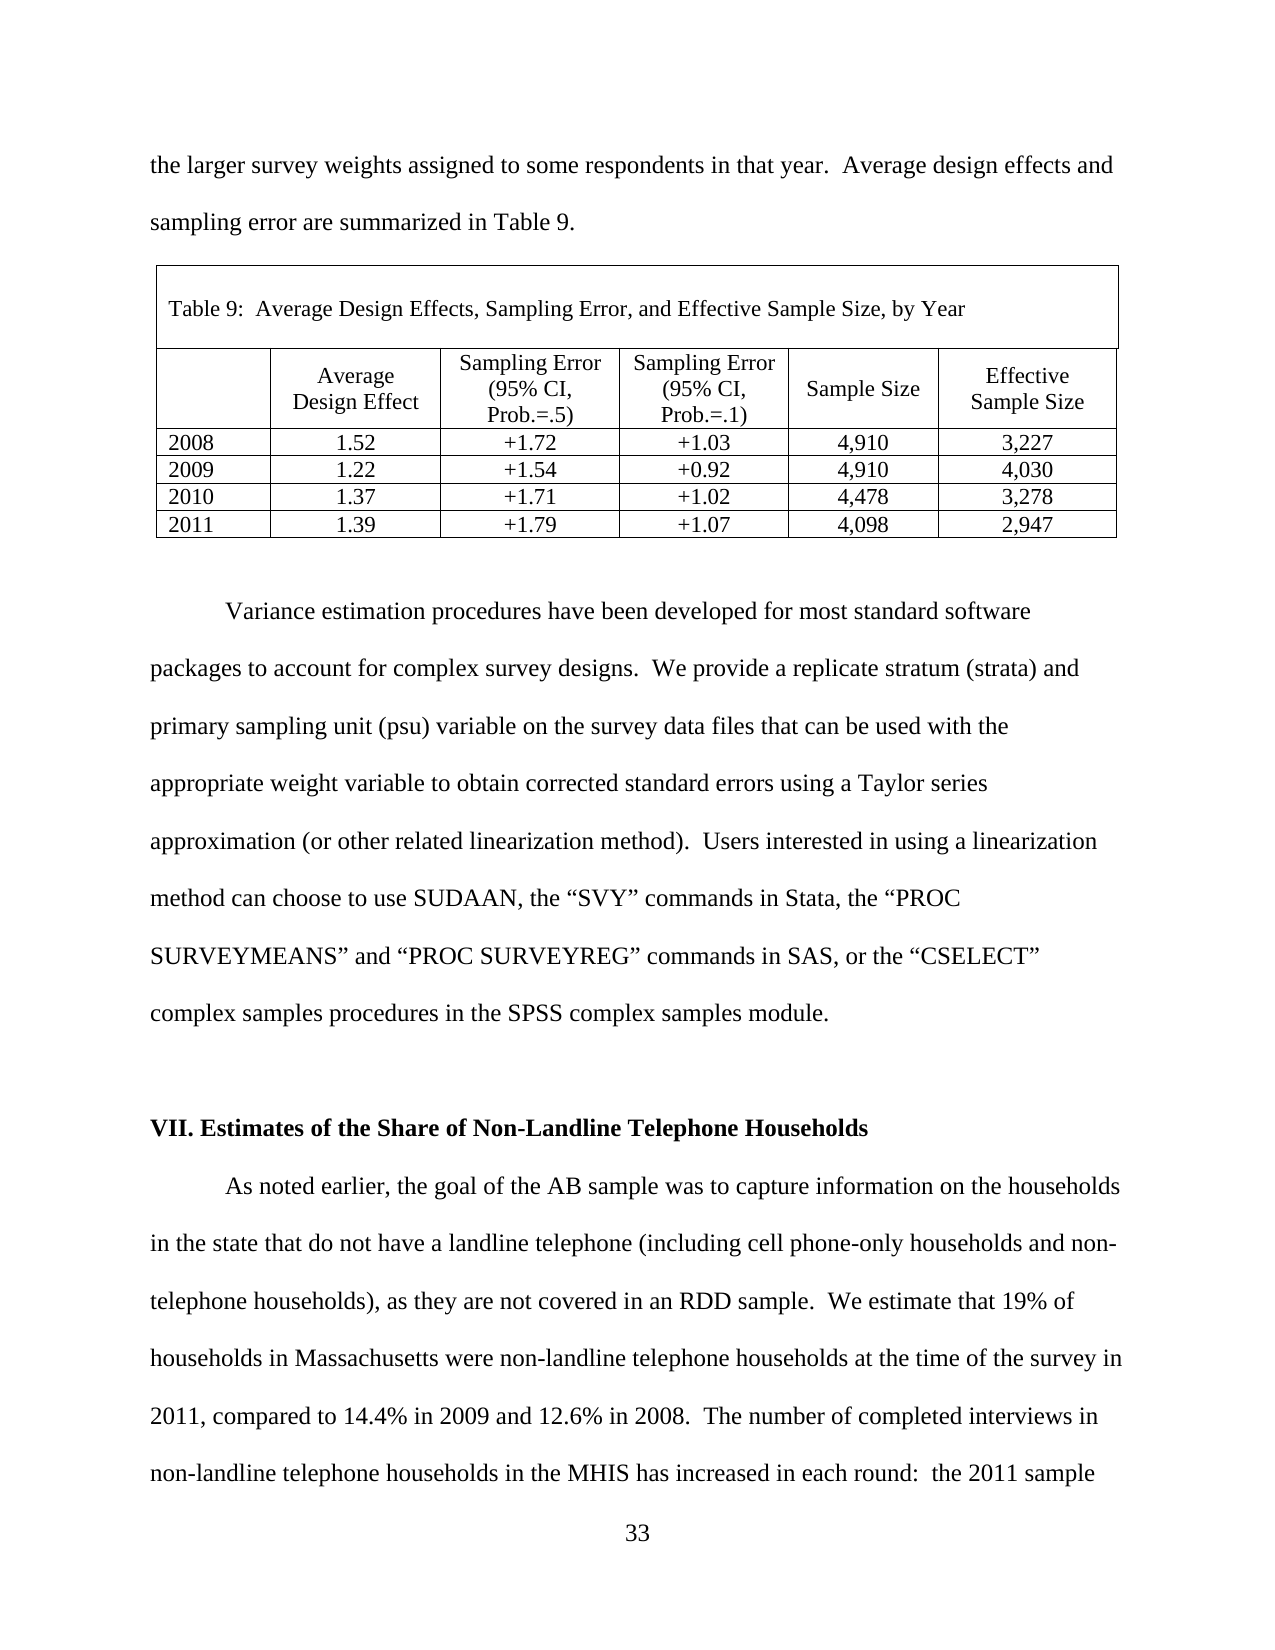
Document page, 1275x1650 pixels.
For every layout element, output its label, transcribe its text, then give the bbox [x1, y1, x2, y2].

table_cell 4,030 [939, 456, 1116, 482]
table_cell 1.37 [271, 484, 440, 510]
text Variance estimation procedures have been developed for most standard software packages to account for complex survey designs. We provide a replicate stratum (strata) and primary sampling unit (psu) variable on the survey data files that can be used with the appropriate weight variable to obtain corrected standard errors using a Taylor series approximation (or other related linearization method). Users interested in using a linearization method can choose to use SUDAAN, the “SVY” commands in Stata, the “PROC SURVEYMEANS” and “PROC SURVEYREG” commands in SAS, or the “CSELECT” complex samples procedures in the SPSS complex samples module. [150, 596, 1125, 1027]
table_cell 2011 [157, 511, 270, 537]
table_cell 1.52 [271, 429, 440, 455]
table_cell +1.72 [441, 429, 619, 455]
table_cell 4,910 [789, 456, 938, 482]
text VII. Estimates of the Share of Non-Landline Telephone Households [150, 1113, 1125, 1142]
table_cell +1.79 [441, 511, 619, 537]
table_cell +1.07 [620, 511, 788, 537]
table_cell 2009 [157, 456, 270, 482]
table_header Table 9: Average Design Effects, Sampling Error, and Effective Sample Size, by Year [157, 266, 1118, 347]
table_cell 3,227 [939, 429, 1116, 455]
table_cell +1.02 [620, 484, 788, 510]
table_cell 4,910 [789, 429, 938, 455]
table_cell 1.39 [271, 511, 440, 537]
table_cell Effective Sample Size [939, 349, 1116, 428]
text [150, 150, 1125, 236]
table_cell 2010 [157, 484, 270, 510]
table_cell Average Design Effect [271, 349, 440, 428]
table_cell +0.92 [620, 456, 788, 482]
table_cell +1.71 [441, 484, 619, 510]
table_cell 2008 [157, 429, 270, 455]
table_cell Sample Size [789, 349, 938, 428]
table_cell +1.03 [620, 429, 788, 455]
table_cell 2,947 [939, 511, 1116, 537]
table_cell +1.54 [441, 456, 619, 482]
table_cell 3,278 [939, 484, 1116, 510]
table_cell 1.22 [271, 456, 440, 482]
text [150, 1171, 1125, 1487]
table_cell Sampling Error (95% CI, Prob.=.5) [441, 349, 619, 428]
table_cell 4,478 [789, 484, 938, 510]
table_cell 4,098 [789, 511, 938, 537]
table_cell Sampling Error (95% CI, Prob.=.1) [620, 349, 788, 428]
table_cell [157, 349, 270, 428]
